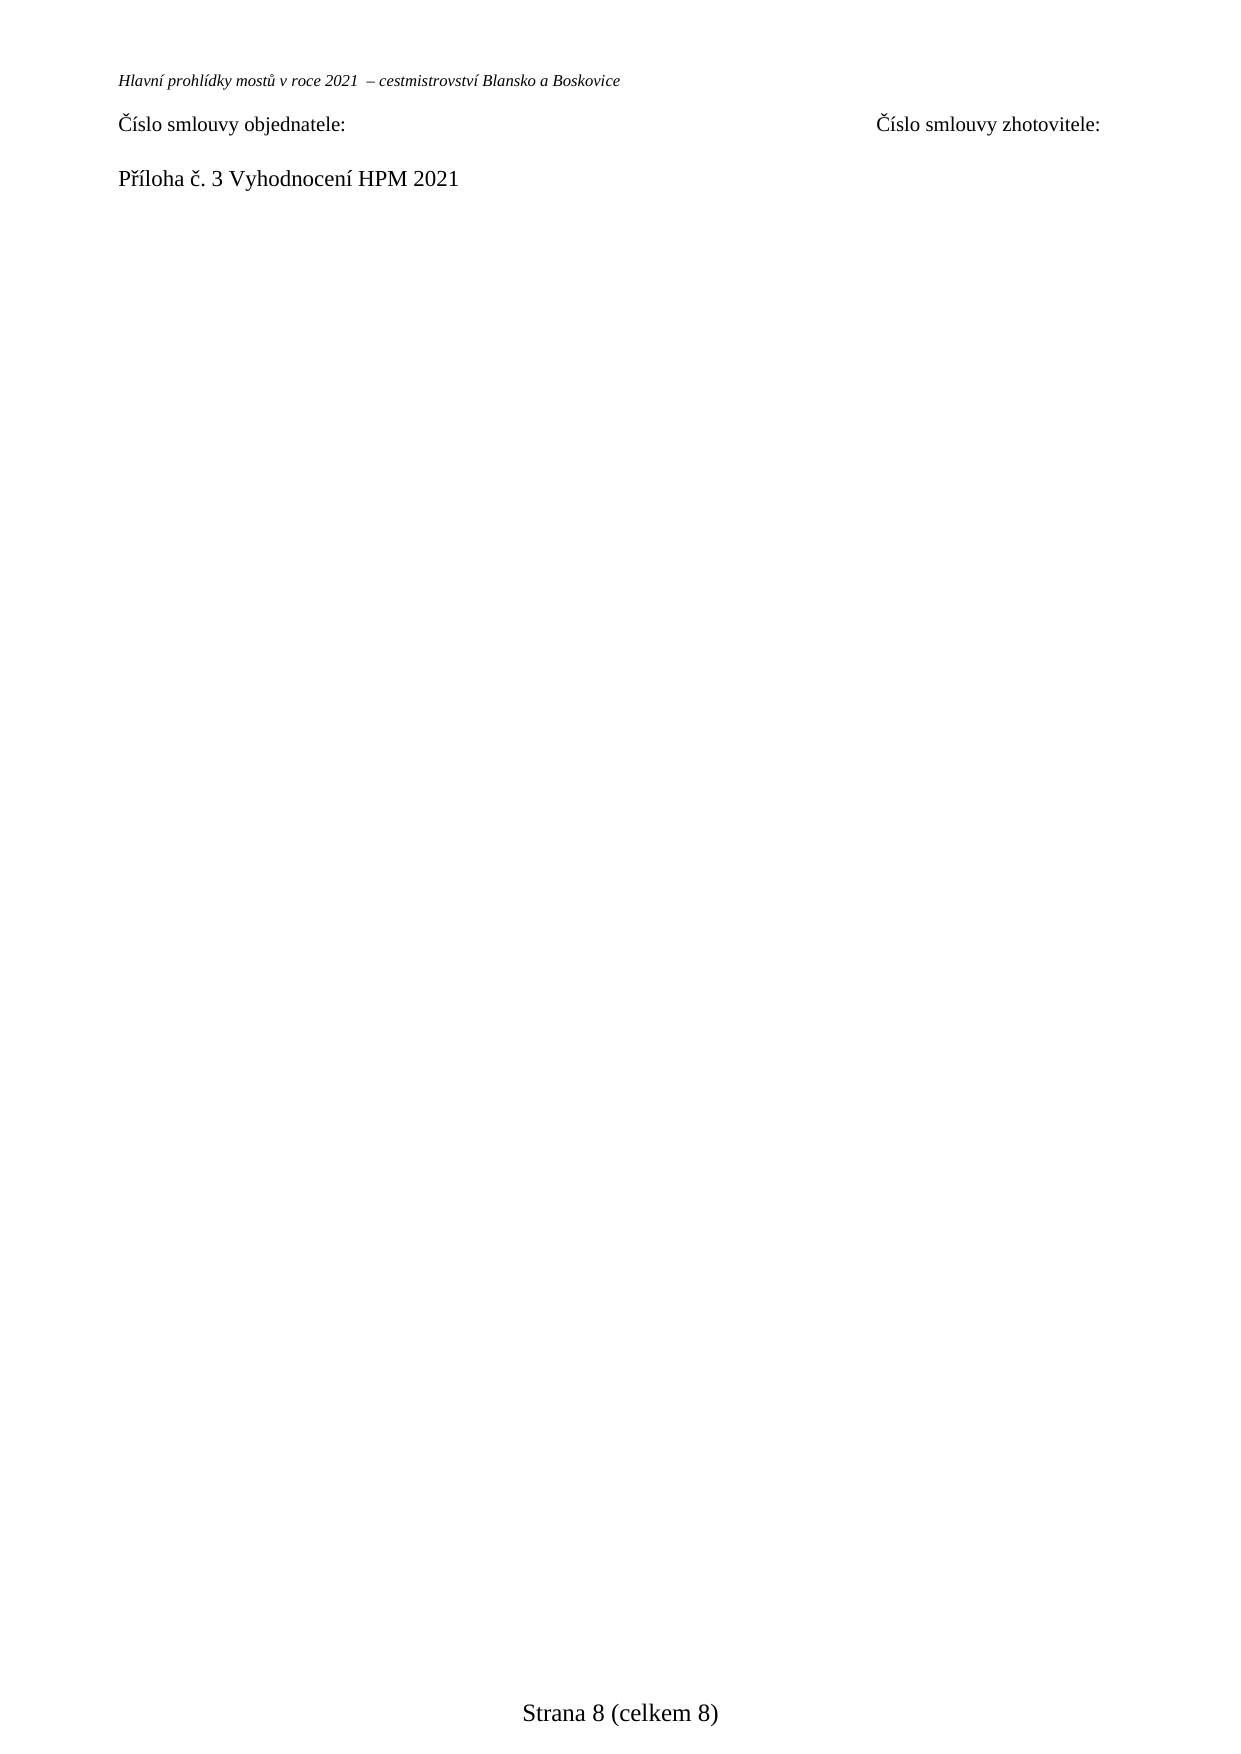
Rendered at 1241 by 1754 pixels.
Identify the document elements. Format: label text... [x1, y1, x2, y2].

text Příloha č. 3 Vyhodnocení HPM 2021 [118, 165, 1122, 192]
